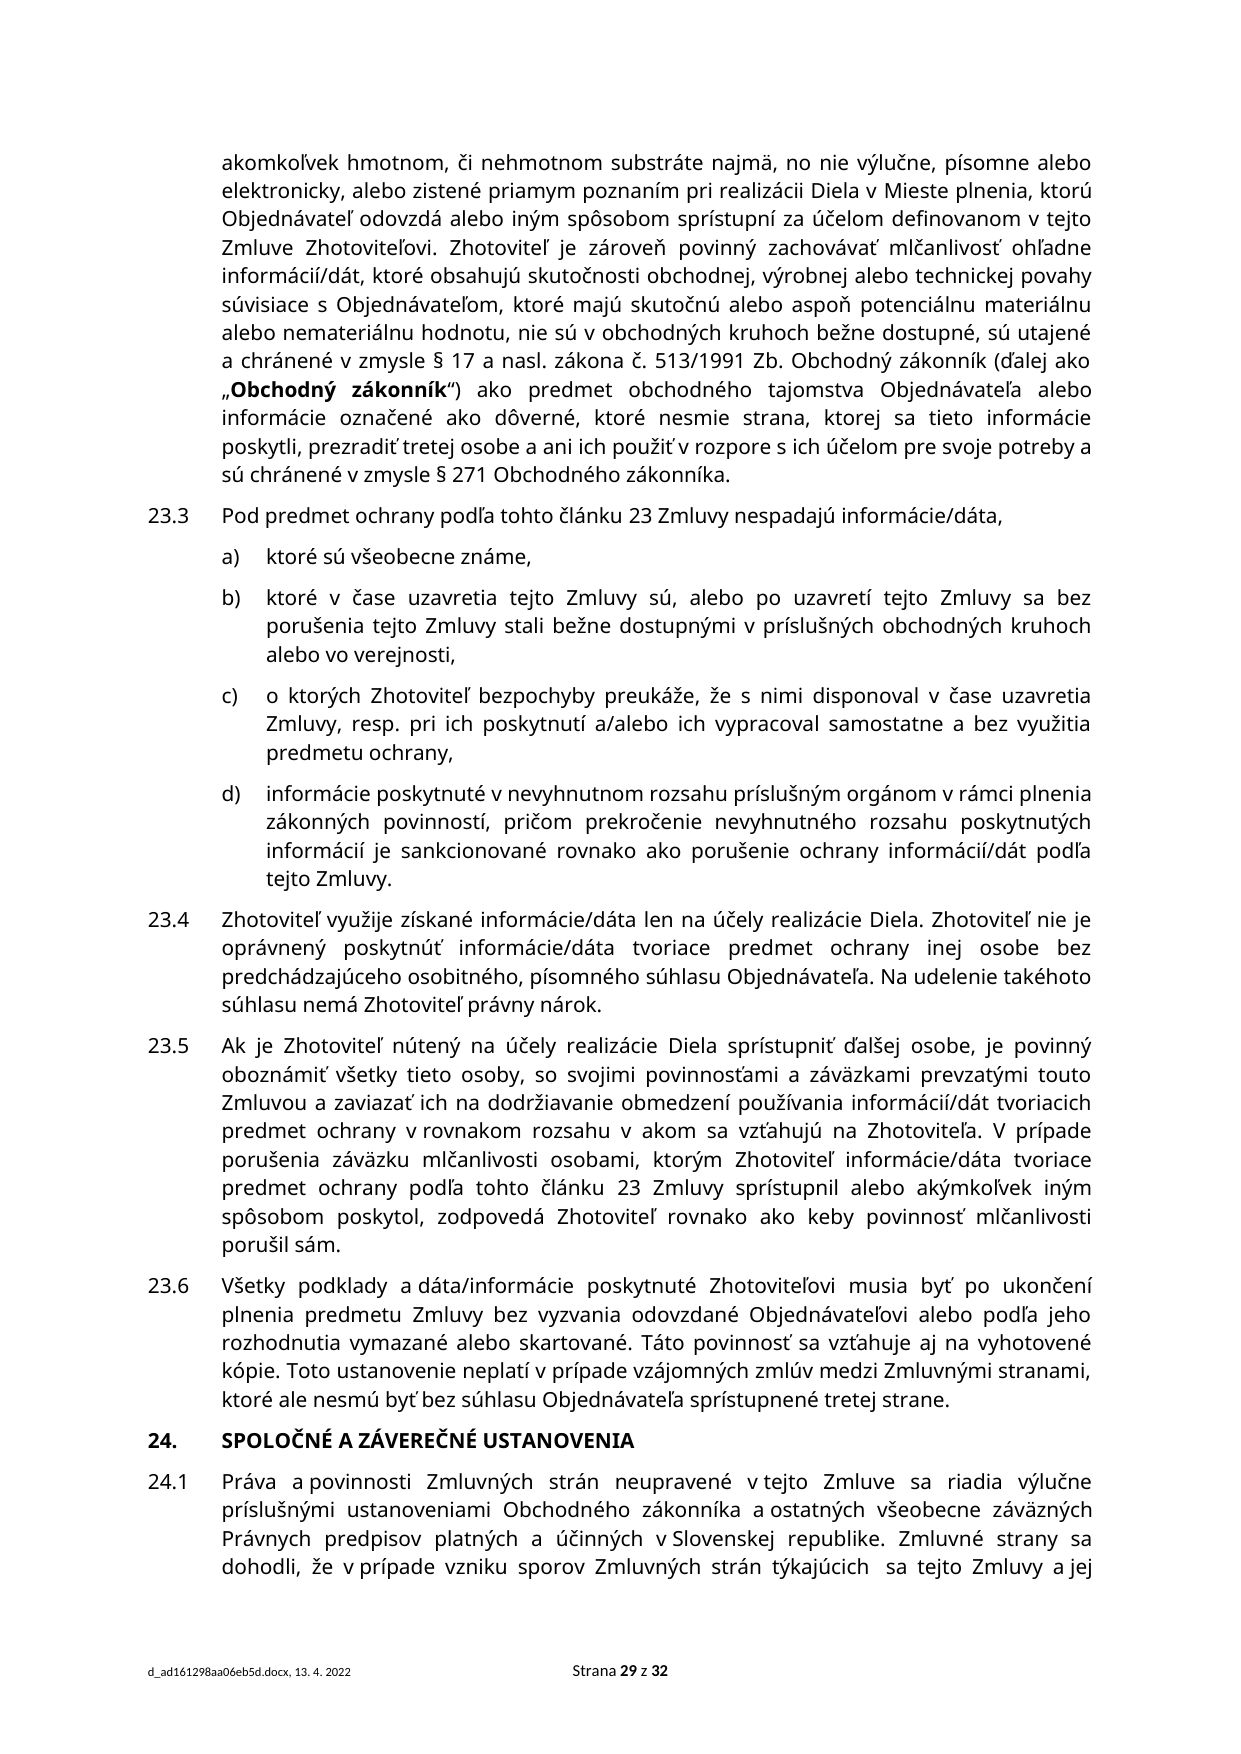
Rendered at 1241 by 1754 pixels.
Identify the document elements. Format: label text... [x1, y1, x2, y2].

list Zhotoviteľ využije získané informácie/dáta len na účely realizácie Diela. Zhotoviteľ nie je oprávnený poskytnúť informácie/dáta tvoriace predmet ochrany inej osobe bez predchádzajúceho osobitného, písomného súhlasu Objednávateľa. Na udelenie takéhoto súhlasu nemá Zhotoviteľ právny nárok. [148, 905, 1093, 1019]
list o ktorých Zhotoviteľ bezpochyby preukáže, že s nimi disponoval v čase uzavretia Zmluvy, resp. pri ich poskytnutí a/alebo ich vypracoval samostatne a bez využitia predmetu ochrany, [221, 681, 1093, 766]
list Ak je Zhotoviteľ nútený na účely realizácie Diela sprístupniť ďalšej osobe, je povinný oboznámiť všetky tieto osoby, so svojimi povinnosťami a záväzkami prevzatými touto Zmluvou a zaviazať ich na dodržiavanie obmedzení používania informácií/dát tvoriacich predmet ochrany v rovnakom rozsahu v akom sa vzťahujú na Zhotoviteľa. V prípade porušenia záväzku mlčanlivosti osobami, ktorým Zhotoviteľ informácie/dáta tvoriace predmet ochrany podľa tohto článku 23 Zmluvy sprístupnil alebo akýmkoľvek iným spôsobom poskytol, zodpovedá Zhotoviteľ rovnako ako keby povinnosť mlčanlivosti porušil sám. [148, 1031, 1093, 1259]
list SPOLOČNÉ A ZÁVEREČNÉ USTANOVENIA [148, 1426, 1093, 1454]
list Pod predmet ochrany podľa tohto článku 23 Zmluvy nespadajú informácie/dáta, [148, 501, 1093, 530]
list informácie poskytnuté v nevyhnutnom rozsahu príslušným orgánom v rámci plnenia zákonných povinností, pričom prekročenie nevyhnutného rozsahu poskytnutých informácií je sankcionované rovnako ako porušenie ochrany informácií/dát podľa tejto Zmluvy. [221, 779, 1093, 893]
list ktoré sú všeobecne známe, [221, 542, 1093, 571]
list ktoré v čase uzavretia tejto Zmluvy sú, alebo po uzavretí tejto Zmluvy sa bez porušenia tejto Zmluvy stali bežne dostupnými v príslušných obchodných kruhoch alebo vo verejnosti, [221, 583, 1093, 668]
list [148, 1467, 1093, 1581]
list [148, 148, 1093, 489]
list Všetky podklady a dáta/informácie poskytnuté Zhotoviteľovi musia byť po ukončení plnenia predmetu Zmluvy bez vyzvania odovzdané Objednávateľovi alebo podľa jeho rozhodnutia vymazané alebo skartované. Táto povinnosť sa vzťahuje aj na vyhotovené kópie. Toto ustanovenie neplatí v prípade vzájomných zmlúv medzi Zmluvnými stranami, ktoré ale nesmú byť bez súhlasu Objednávateľa sprístupnené tretej strane. [148, 1271, 1093, 1413]
